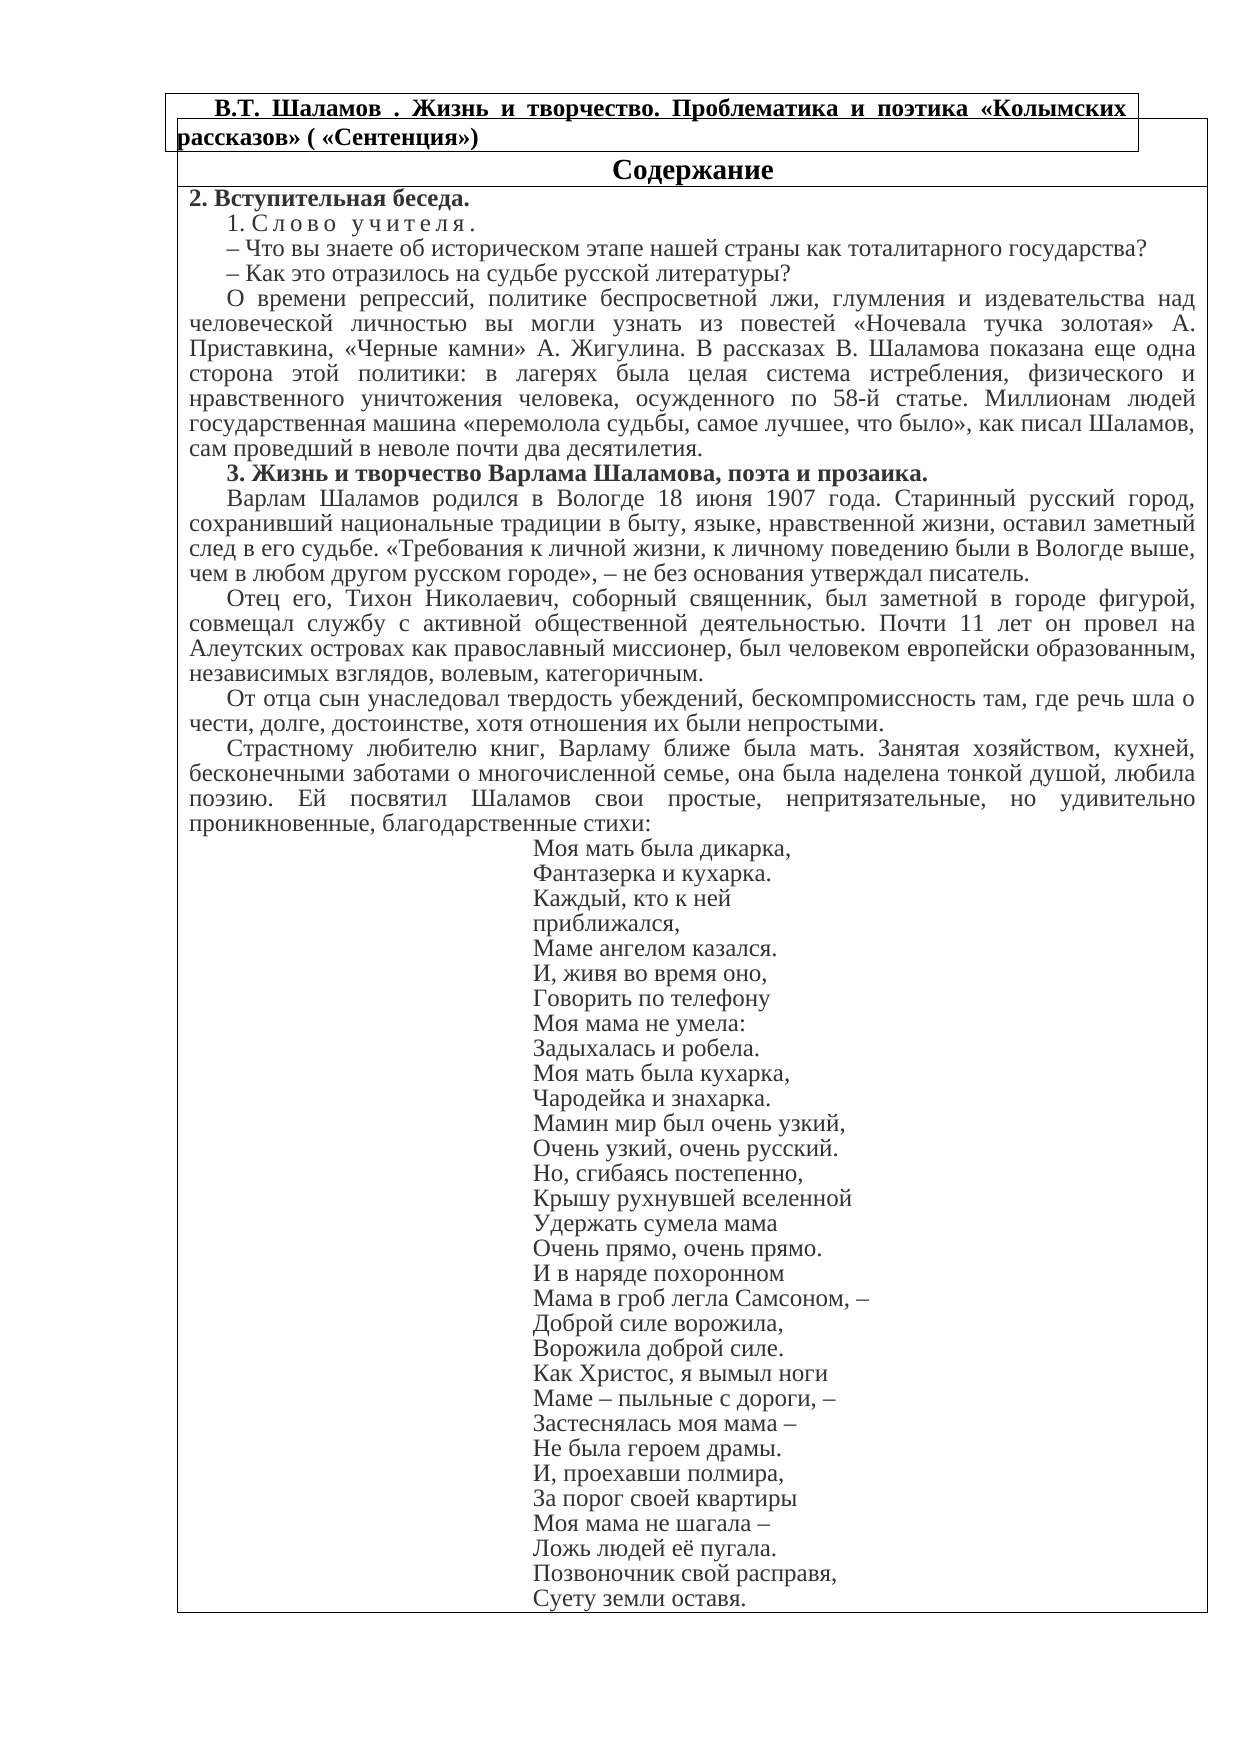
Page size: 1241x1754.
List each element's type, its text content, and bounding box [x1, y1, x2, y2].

table_header В.Т. Шаламов . Жизнь и творчество. Проблематика и поэтика «Колымских рассказов» ( «Сентенция») [166, 94, 1138, 151]
table_header Содержание [178, 119, 1207, 186]
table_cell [178, 187, 1207, 1612]
